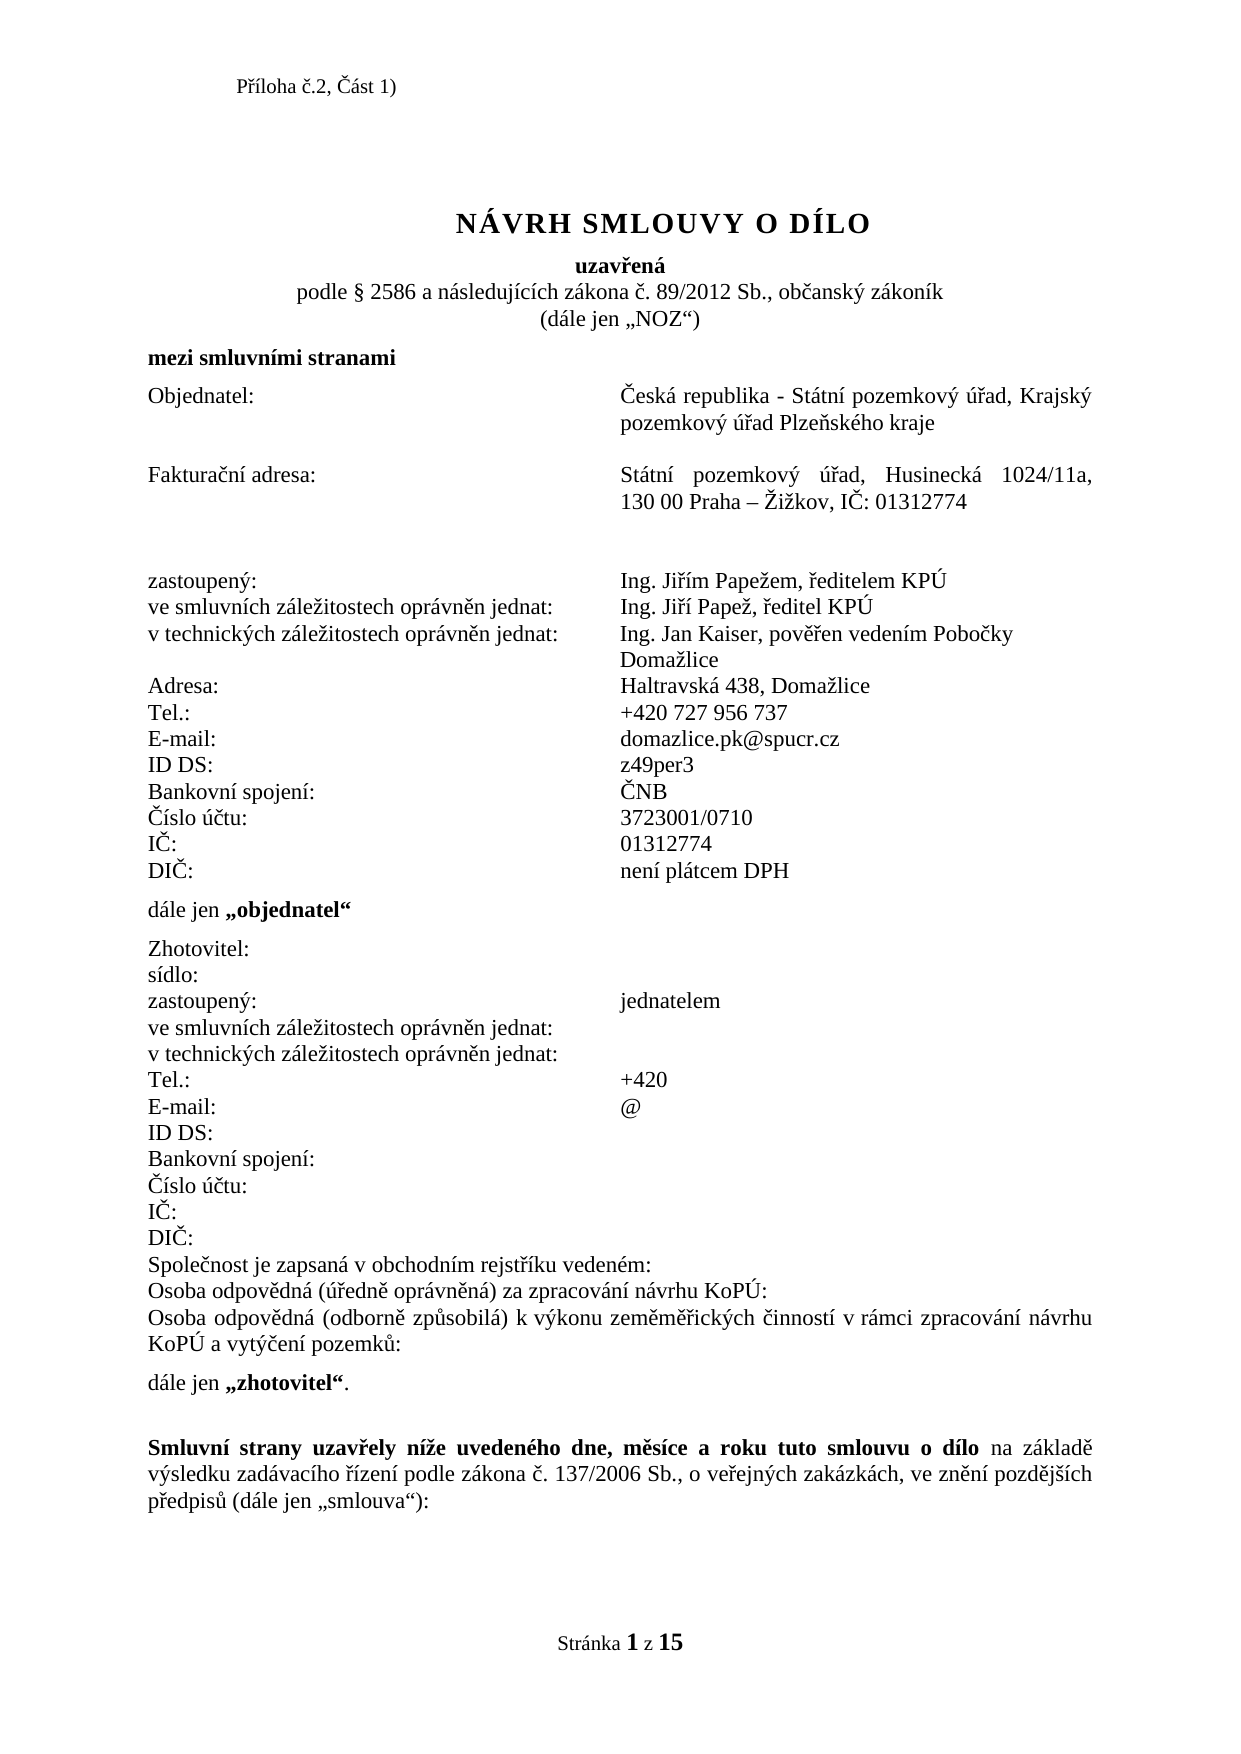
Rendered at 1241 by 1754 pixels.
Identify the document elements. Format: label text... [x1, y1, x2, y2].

text zastoupený: Ing. Jiřím Papežem, ředitelem KPÚ [148, 567, 1093, 593]
text E-mail: @ [148, 1093, 1093, 1119]
text DIČ: není plátcem DPH [148, 857, 1093, 883]
text NÁVRH SMLOUVY O DÍLO [148, 206, 1093, 239]
text Číslo účtu: [148, 1172, 1093, 1198]
text IČ: [148, 1198, 1093, 1224]
text DIČ: [148, 1224, 1093, 1251]
text dále jen „zhotovitel“. [148, 1369, 1093, 1395]
text ID DS: z49per3 [148, 751, 1093, 778]
text ve smluvních záležitostech oprávněn jednat: Ing. Jiří Papež, ředitel KPÚ [148, 593, 1093, 620]
text mezi smluvními stranami [148, 344, 1093, 370]
text Osoba odpovědná (úředně oprávněná) za zpracování návrhu KoPÚ: [148, 1277, 1093, 1303]
text dále jen „objednatel“ [148, 896, 1093, 922]
text Bankovní spojení: ČNB [148, 778, 1093, 804]
text ve smluvních záležitostech oprávněn jednat: [148, 1014, 1093, 1040]
text Adresa: Haltravská 438, Domažlice [148, 672, 1093, 699]
text podle § 2586 a následujících zákona č. 89/2012 Sb., občanský zákoník [148, 278, 1093, 305]
text IČ: 01312774 [148, 831, 1093, 857]
text Tel.: +420 [148, 1066, 1093, 1093]
text ID DS: [148, 1119, 1093, 1145]
text Fakturační adresa: Státní pozemkový úřad, Husinecká 1024/11a, 130 00 Praha – Žižkov, IČ: 01312774 [148, 462, 1093, 514]
text (dále jen „NOZ“) [148, 305, 1093, 331]
text Objednatel: Česká republika - Státní pozemkový úřad, Krajský pozemkový úřad Plzeňského kraje [148, 382, 1093, 435]
text E-mail: domazlice.pk@spucr.cz [148, 725, 1093, 751]
text Společnost je zapsaná v obchodním rejstříku vedeném: [148, 1251, 1093, 1277]
text uzavřená [148, 252, 1093, 278]
text Tel.: +420 727 956 737 [148, 699, 1093, 725]
text v technických záležitostech oprávněn jednat: [148, 1040, 1093, 1066]
text Smluvní strany uzavřely níže uvedeného dne, měsíce a roku tuto smlouvu o dílo na základě výsledku zadávacího řízení podle zákona č. 137/2006 Sb., o veřejných zakázkách, ve znění pozdějších předpisů (dále jen „smlouva“): [148, 1434, 1093, 1513]
text Osoba odpovědná (odborně způsobilá) k výkonu zeměměřických činností v rámci zpracování návrhu KoPÚ a vytýčení pozemků: [148, 1303, 1093, 1356]
text Zhotovitel: [148, 934, 1093, 961]
text v technických záležitostech oprávněn jednat: Ing. Jan Kaiser, pověřen vedením Pobočky Domažlice [148, 620, 1093, 672]
text sídlo: [148, 961, 1093, 987]
text zastoupený: jednatelem [148, 987, 1093, 1014]
text Číslo účtu: 3723001/0710 [148, 804, 1093, 831]
text Bankovní spojení: [148, 1145, 1093, 1172]
